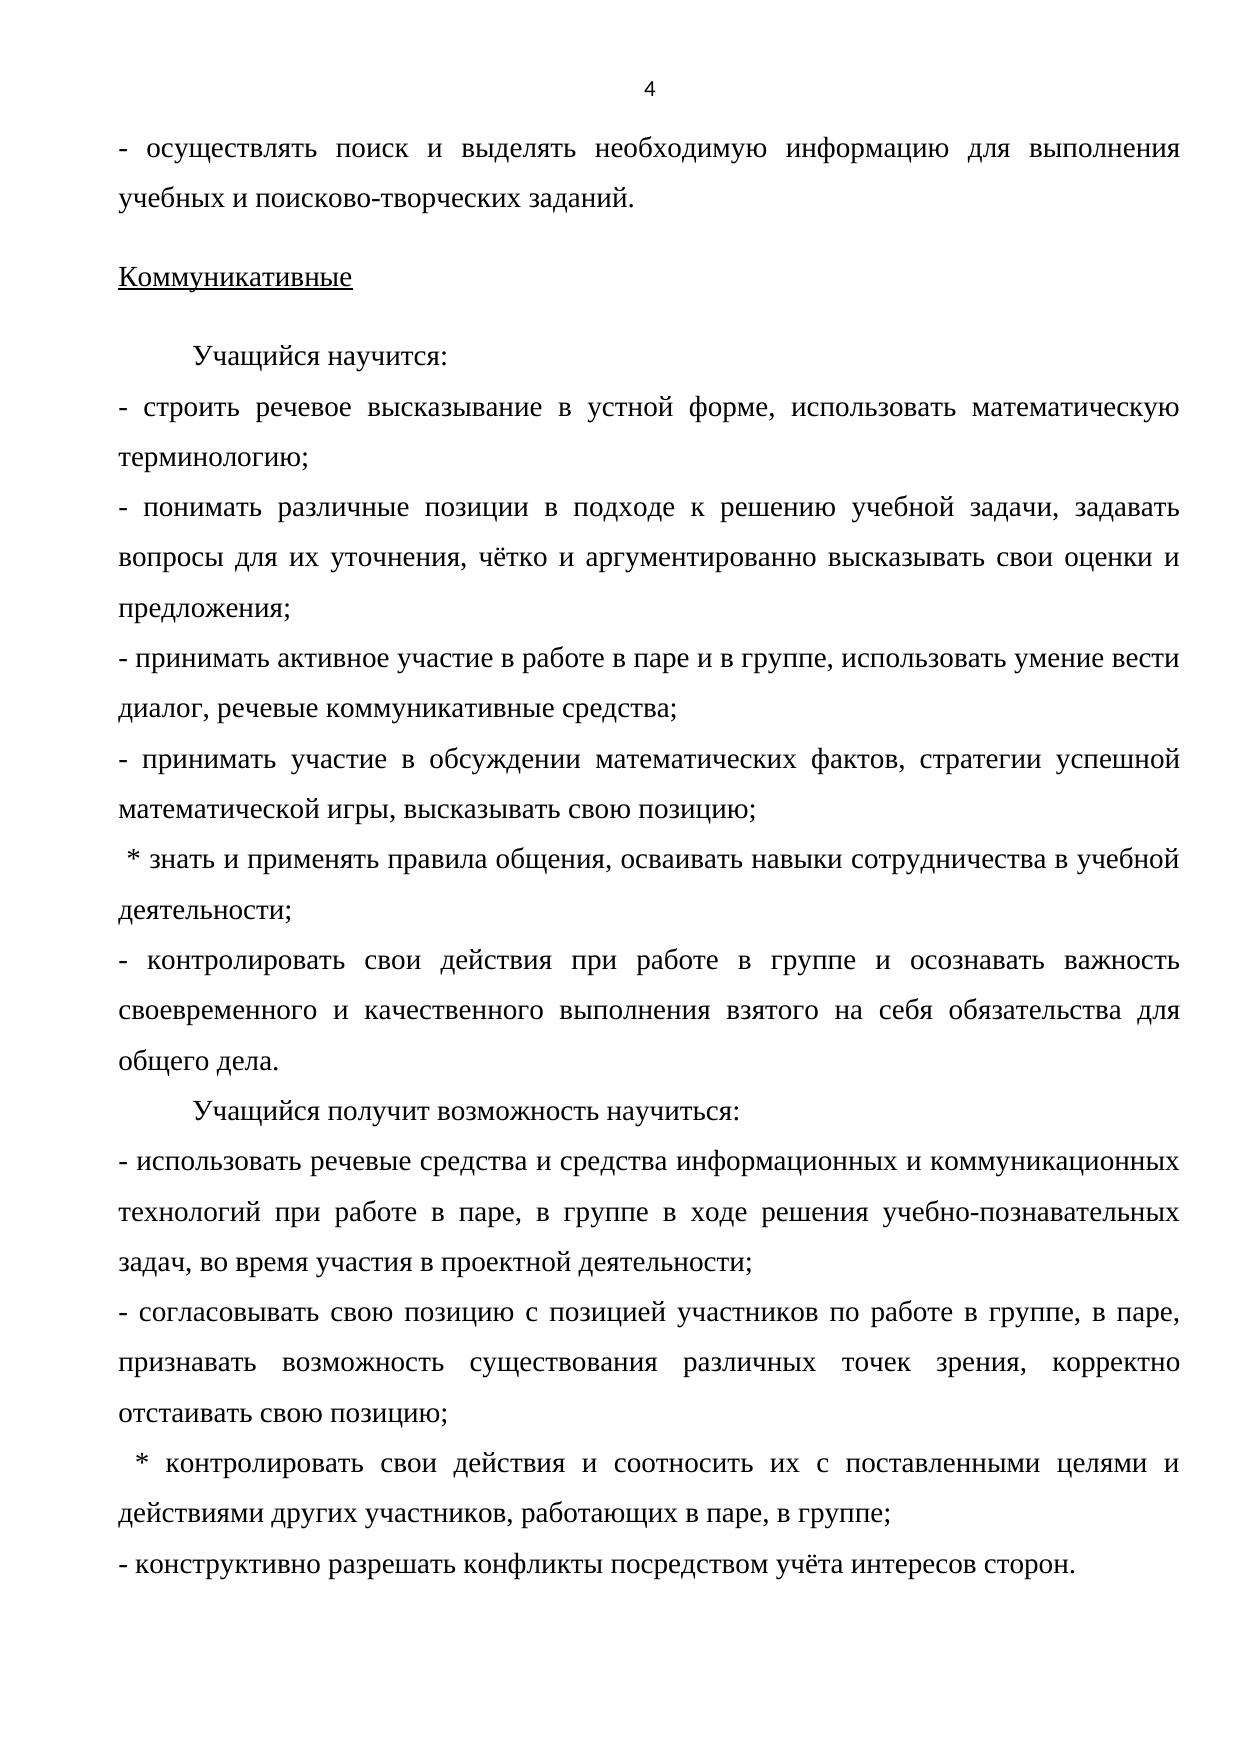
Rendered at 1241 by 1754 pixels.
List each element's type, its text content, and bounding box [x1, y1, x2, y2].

text * знать и применять правила общения, осваивать навыки сотрудничества в учебной деятельности; [118, 841, 1181, 925]
text Учащийся научится: [118, 338, 1181, 372]
text - принимать участие в обсуждении математических фактов, стратегии успешной математической игры, высказывать свою позицию; [118, 741, 1181, 825]
text - понимать различные позиции в подходе к решению учебной задачи, задавать вопросы для их уточнения, чётко и аргументированно высказывать свои оценки и предложения; [118, 489, 1181, 623]
text - использовать речевые средства и средства информационных и коммуникационных технологий при работе в паре, в группе в ходе решения учебно-познавательных задач, во время участия в проектной деятельности; [118, 1143, 1181, 1277]
text Учащийся получит возможность научиться: [118, 1093, 1181, 1127]
text Коммуникативные [118, 259, 1181, 293]
text - конструктивно разрешать конфликты посредством учёта интересов сторон. [118, 1546, 1181, 1579]
text - принимать активное участие в работе в паре и в группе, использовать умение вести диалог, речевые коммуникативные средства; [118, 640, 1181, 724]
text - осуществлять поиск и выделять необходимую информацию для выполнения учебных и поисково-творческих заданий. [118, 130, 1181, 214]
text - строить речевое высказывание в устной форме, использовать математическую терминологию; [118, 389, 1181, 472]
text * контролировать свои действия и соотносить их с поставленными целями и действиями других участников, работающих в паре, в группе; [118, 1445, 1181, 1529]
text - согласовывать свою позицию с позицией участников по работе в группе, в паре, признавать возможность существования различных точек зрения, корректно отстаивать свою позицию; [118, 1294, 1181, 1428]
text - контролировать свои действия при работе в группе и осознавать важность своевременного и качественного выполнения взятого на себя обязательства для общего дела. [118, 942, 1181, 1076]
